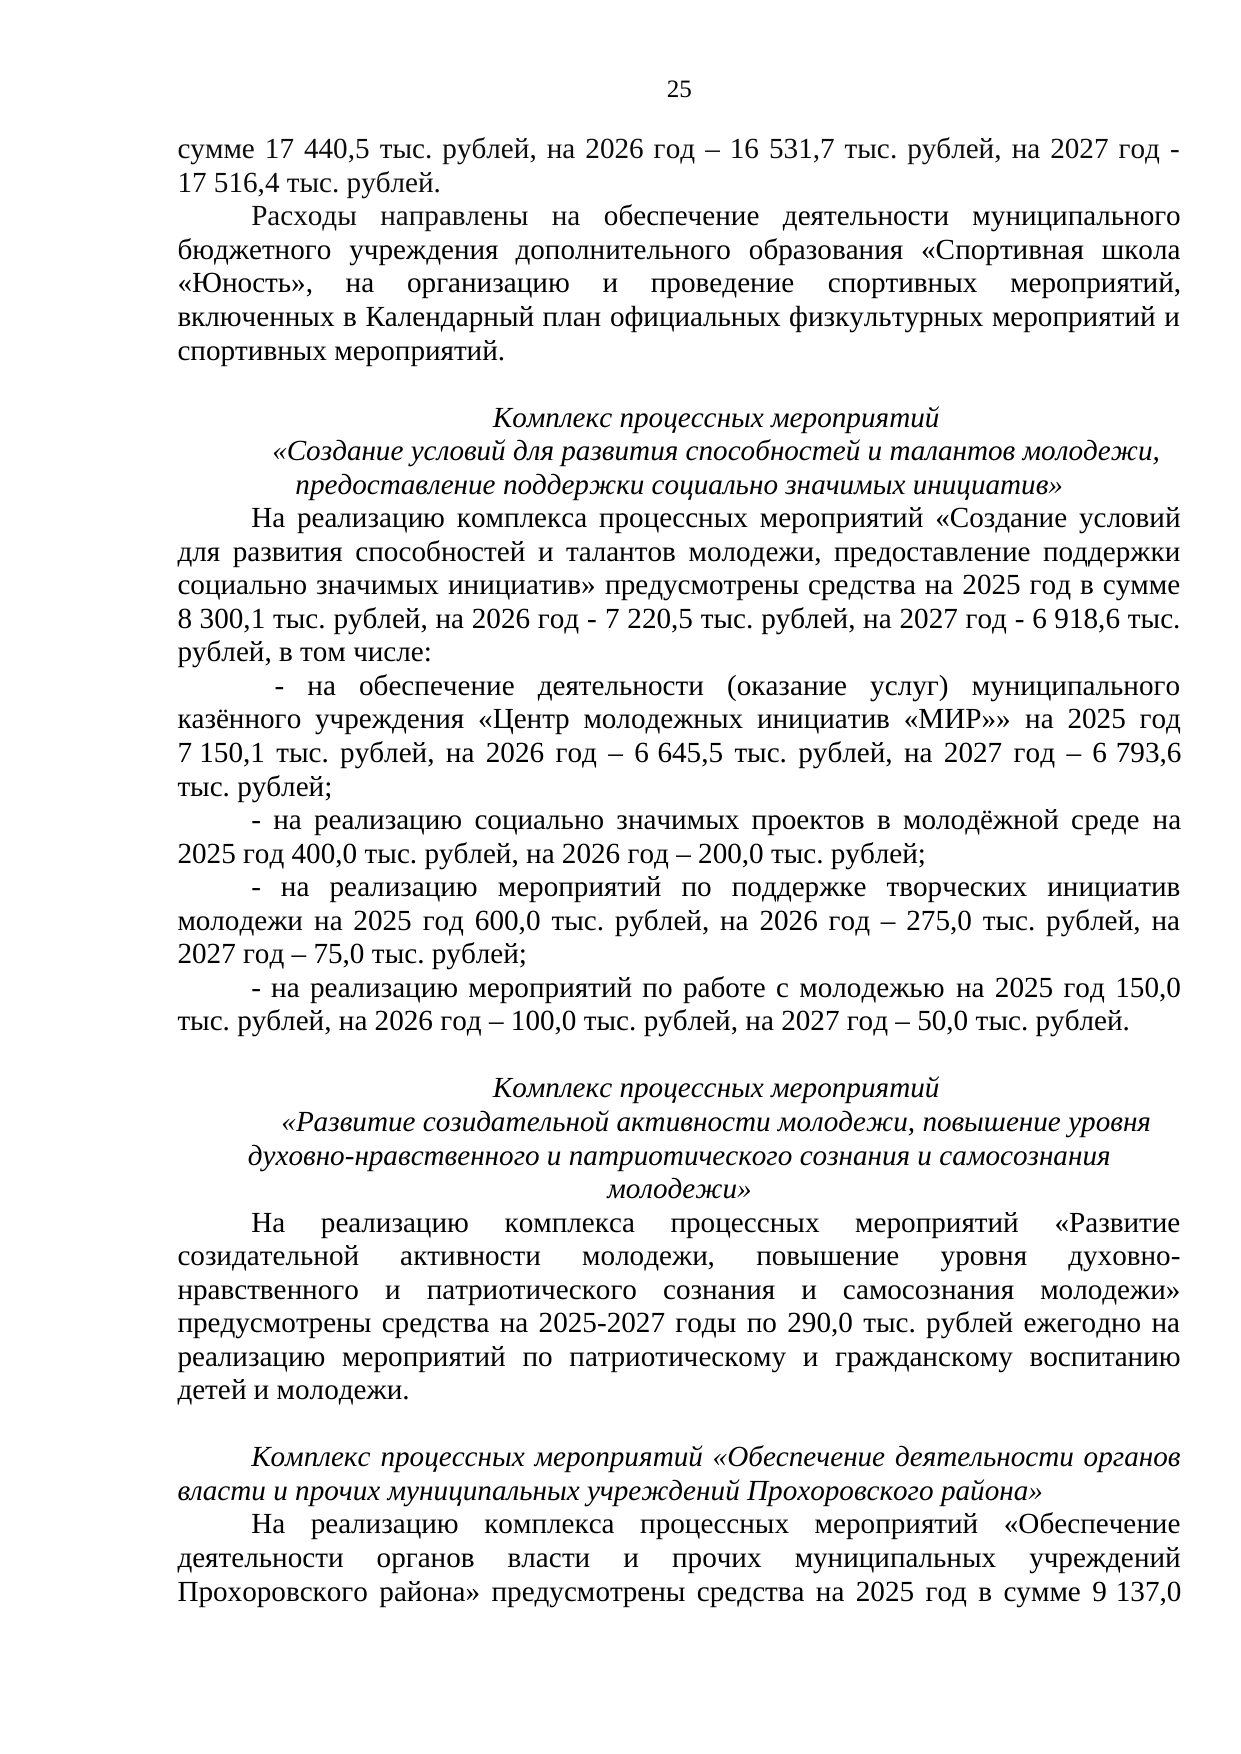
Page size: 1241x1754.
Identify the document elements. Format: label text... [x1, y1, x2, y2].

text Расходы направлены на обеспечение деятельности муниципального бюджетного учреждения дополнительного образования «Спортивная школа «Юность», на организацию и проведение спортивных мероприятий, включенных в Календарный план официальных физкультурных мероприятий и спортивных мероприятий. [177, 198, 1181, 366]
text «Развитие созидательной активности молодежи, повышение уровня духовно-нравственного и патриотического сознания и самосознания молодежи» [177, 1104, 1181, 1205]
text На реализацию комплекса процессных мероприятий «Создание условий для развития способностей и талантов молодежи, предоставление поддержки социально значимых инициатив» предусмотрены средства на 2025 год в сумме 8 300,1 тыс. рублей, на 2026 год - 7 220,5 тыс. рублей, на 2027 год - 6 918,6 тыс. рублей, в том числе: [177, 500, 1181, 668]
text Комплекс процессных мероприятий «Обеспечение деятельности органов власти и прочих муниципальных учреждений Прохоровского района» [177, 1439, 1181, 1507]
text - на реализацию мероприятий по работе с молодежью на 2025 год 150,0 тыс. рублей, на 2026 год – 100,0 тыс. рублей, на 2027 год – 50,0 тыс. рублей. [177, 970, 1181, 1037]
text «Создание условий для развития способностей и талантов молодежи, предоставление поддержки социально значимых инициатив» [177, 433, 1181, 500]
text - на обеспечение деятельности (оказание услуг) муниципального казённого учреждения «Центр молодежных инициатив «МИР»» на 2025 год 7 150,1 тыс. рублей, на 2026 год – 6 645,5 тыс. рублей, на 2027 год – 6 793,6 тыс. рублей; [177, 668, 1181, 802]
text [177, 131, 1181, 198]
text - на реализацию социально значимых проектов в молодёжной среде на 2025 год 400,0 тыс. рублей, на 2026 год – 200,0 тыс. рублей; [177, 802, 1181, 869]
text Комплекс процессных мероприятий [177, 1071, 1181, 1104]
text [177, 1507, 1181, 1607]
text На реализацию комплекса процессных мероприятий «Развитие созидательной активности молодежи, повышение уровня духовно-нравственного и патриотического сознания и самосознания молодежи» предусмотрены средства на 2025-2027 годы по 290,0 тыс. рублей ежегодно на реализацию мероприятий по патриотическому и гражданскому воспитанию детей и молодежи. [177, 1205, 1181, 1406]
text - на реализацию мероприятий по поддержке творческих инициатив молодежи на 2025 год 600,0 тыс. рублей, на 2026 год – 275,0 тыс. рублей, на 2027 год – 75,0 тыс. рублей; [177, 869, 1181, 970]
text Комплекс процессных мероприятий [177, 400, 1181, 433]
